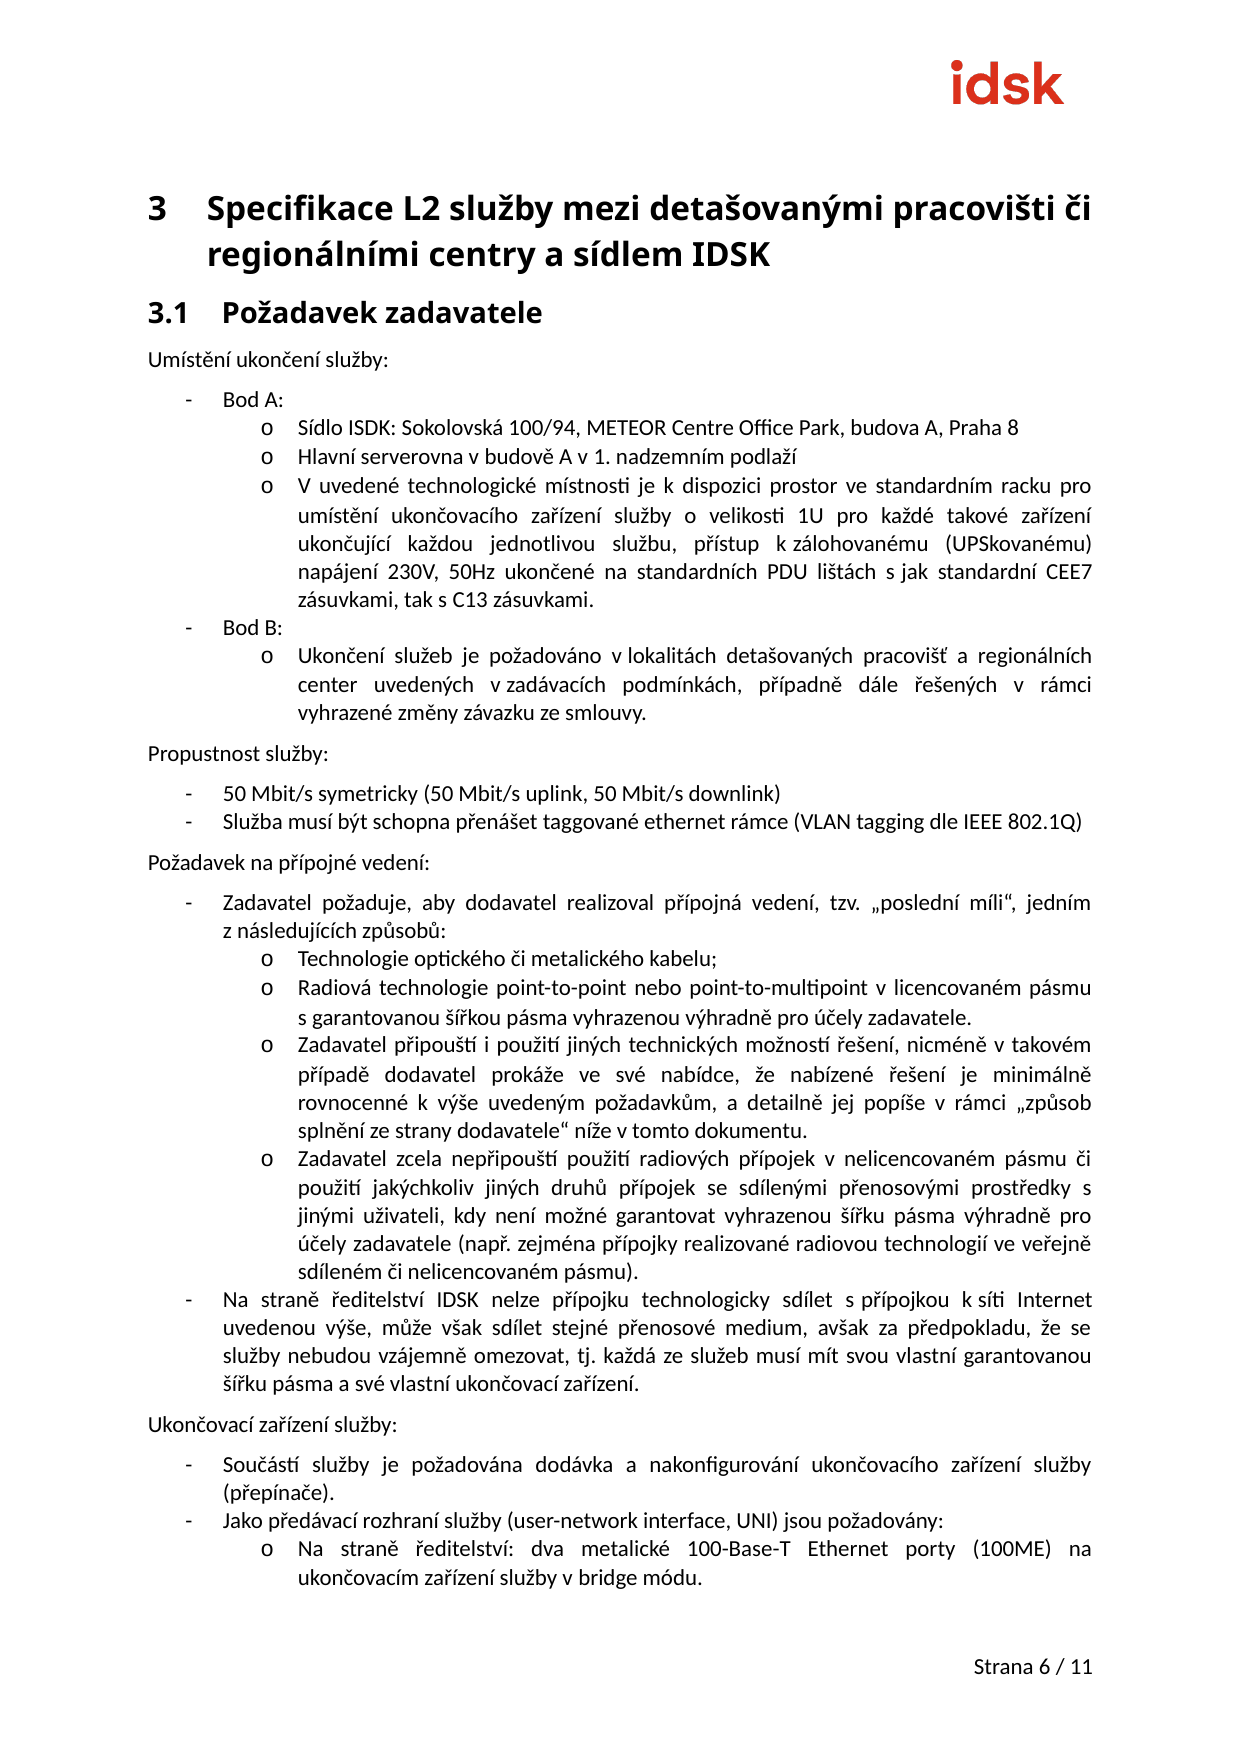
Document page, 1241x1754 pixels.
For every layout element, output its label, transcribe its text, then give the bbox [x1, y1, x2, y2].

list Technologie optického či metalického kabelu; [260, 944, 1093, 973]
list Ukončení služeb je požadováno v lokalitách detašovaných pracovišť a regionálních center uvedených v zadávacích podmínkách, případně dále řešených v rámci vyhrazené změny závazku ze smlouvy. [260, 641, 1093, 726]
list Zadavatel požaduje, aby dodavatel realizoval přípojná vedení, tzv. „poslední míli“, jedním z následujících způsobů: [185, 888, 1093, 944]
list Zadavatel zcela nepřipouští použití radiových přípojek v nelicencovaném pásmu či použití jakýchkoliv jiných druhů přípojek se sdílenými přenosovými prostředky s jinými uživateli, kdy není možné garantovat vyhrazenou šířku pásma výhradně pro účely zadavatele (např. zejména přípojky realizované radiovou technologií ve veřejně sdíleném či nelicencovaném pásmu). [260, 1144, 1093, 1285]
list Jako předávací rozhraní služby (user-network interface, UNI) jsou požadovány: [185, 1506, 1093, 1534]
text Požadavek na přípojné vedení: [148, 848, 1093, 876]
list Na straně ředitelství IDSK nelze přípojku technologicky sdílet s přípojkou k síti Internet uvedenou výše, může však sdílet stejné přenosové medium, avšak za předpokladu, že se služby nebudou vzájemně omezovat, tj. každá ze služeb musí mít svou vlastní garantovanou šířku pásma a své vlastní ukončovací zařízení. [185, 1285, 1093, 1397]
subtitle Specifikace L2 služby mezi detašovanými pracovišti či regionálními centry a sídlem IDSK [148, 185, 1093, 276]
list Sídlo ISDK: Sokolovská 100/94, METEOR Centre Office Park, budova A, Praha 8 [260, 413, 1093, 442]
list 50 Mbit/s symetricky (50 Mbit/s uplink, 50 Mbit/s downlink) [185, 779, 1093, 807]
list Bod A: [185, 385, 1093, 413]
list V uvedené technologické místnosti je k dispozici prostor ve standardním racku pro umístění ukončovacího zařízení služby o velikosti 1U pro každé takové zařízení ukončující každou jednotlivou službu, přístup k zálohovanému (UPSkovanému) napájení 230V, 50Hz ukončené na standardních PDU lištách s jak standardní CEE7 zásuvkami, tak s C13 zásuvkami. [260, 472, 1093, 613]
list Služba musí být schopna přenášet taggované ethernet rámce (VLAN tagging dle IEEE 802.1Q) [185, 807, 1093, 835]
list Na straně ředitelství: dva metalické 100-Base-T Ethernet porty (100ME) na ukončovacím zařízení služby v bridge módu. [260, 1534, 1093, 1591]
list Hlavní serverovna v budově A v 1. nadzemním podlaží [260, 442, 1093, 472]
list Bod B: [185, 613, 1093, 641]
subtitle Požadavek zadavatele [148, 293, 1093, 332]
list Radiová technologie point-to-point nebo point-to-multipoint v licencovaném pásmu s garantovanou šířkou pásma vyhrazenou výhradně pro účely zadavatele. [260, 973, 1093, 1031]
list Součástí služby je požadována dodávka a nakonfigurování ukončovacího zařízení služby (přepínače). [185, 1450, 1093, 1506]
picture [922, 35, 1093, 147]
list Zadavatel připouští i použití jiných technických možností řešení, nicméně v takovém případě dodavatel prokáže ve své nabídce, že nabízené řešení je minimálně rovnocenné k výše uvedeným požadavkům, a detailně jej popíše v rámci „způsob splnění ze strany dodavatele“ níže v tomto dokumentu. [260, 1031, 1093, 1144]
text Ukončovací zařízení služby: [148, 1410, 1093, 1438]
text Umístění ukončení služby: [148, 345, 1093, 373]
text Propustnost služby: [148, 739, 1093, 767]
